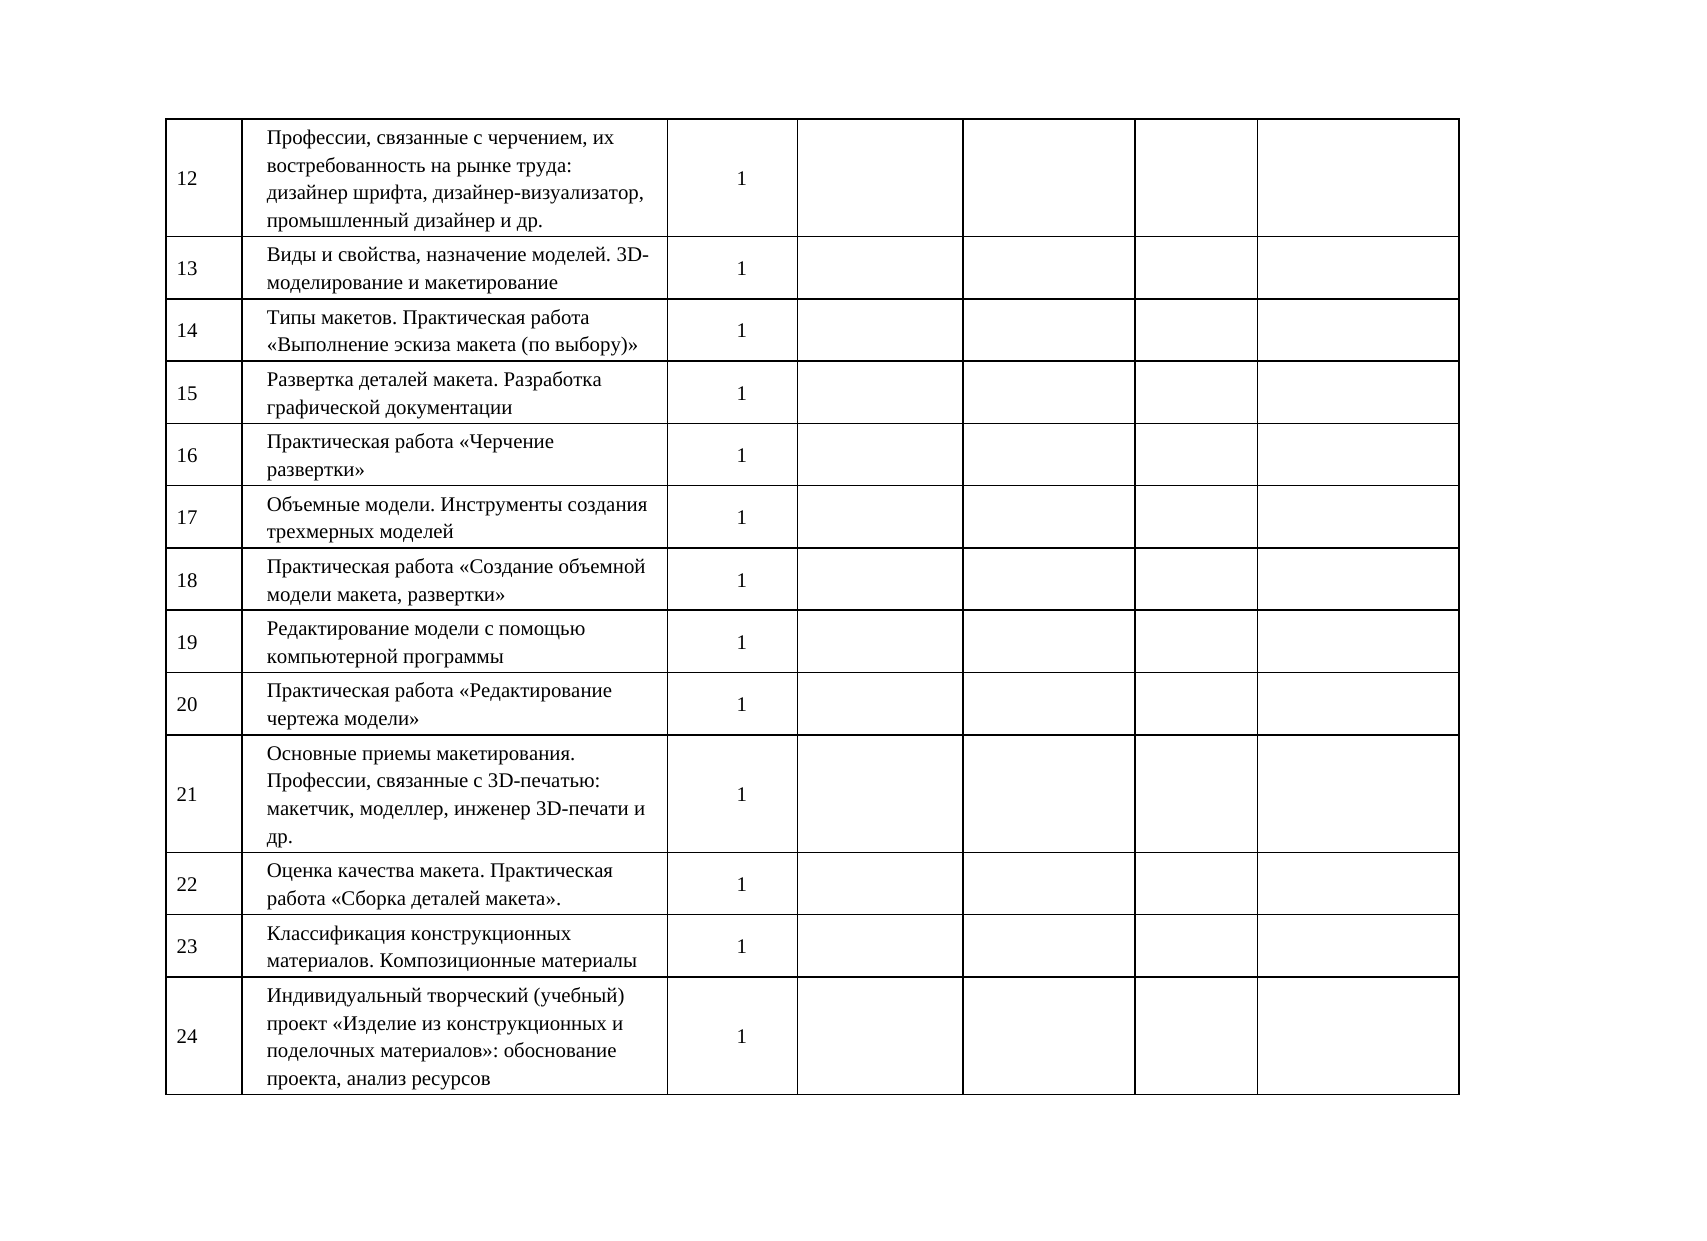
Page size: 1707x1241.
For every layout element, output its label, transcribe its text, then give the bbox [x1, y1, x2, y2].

table_cell [964, 486, 1134, 547]
table_cell 1 [668, 736, 797, 851]
table_cell Практическая работа «Создание объемной модели макета, развертки» [243, 549, 667, 609]
table_cell [1136, 736, 1257, 851]
table_cell 1 [668, 362, 797, 422]
table_cell 1 [668, 237, 797, 298]
table_cell Оценка качества макета. Практическая работа «Сборка деталей макета». [243, 853, 667, 914]
table_cell [798, 237, 962, 298]
table_cell 12 [167, 120, 241, 236]
table_cell [964, 300, 1134, 360]
table_cell 1 [668, 486, 797, 547]
table_cell [964, 611, 1134, 672]
table_cell [964, 853, 1134, 914]
table_cell [1136, 120, 1257, 236]
table_cell [1136, 300, 1257, 360]
table_cell 16 [167, 424, 241, 485]
table_cell [1258, 486, 1458, 547]
table_cell [798, 978, 962, 1093]
table_cell [1258, 237, 1458, 298]
table_cell [798, 120, 962, 236]
table_cell 22 [167, 853, 241, 914]
table_cell [964, 549, 1134, 609]
table_cell 1 [668, 424, 797, 485]
table_cell 1 [668, 978, 797, 1093]
table_cell Развертка деталей макета. Разработка графической документации [243, 362, 667, 422]
table_cell 23 [167, 915, 241, 976]
table_cell Практическая работа «Черчение развертки» [243, 424, 667, 485]
table_cell [1258, 424, 1458, 485]
table_cell [964, 978, 1134, 1093]
table_cell Практическая работа «Редактирование чертежа модели» [243, 673, 667, 734]
table_cell Типы макетов. Практическая работа «Выполнение эскиза макета (по выбору)» [243, 300, 667, 360]
table_cell [1136, 424, 1257, 485]
table_cell [1258, 978, 1458, 1093]
table_cell 17 [167, 486, 241, 547]
table_cell [1136, 611, 1257, 672]
table_cell [964, 120, 1134, 236]
table_cell [1136, 673, 1257, 734]
table_cell [964, 736, 1134, 851]
table_cell [964, 362, 1134, 422]
table_cell [798, 424, 962, 485]
table_cell [798, 736, 962, 851]
table_cell Основные приемы макетирования. Профессии, связанные с 3D-печатью: макетчик, моделлер, инженер 3D-печати и др. [243, 736, 667, 851]
table_cell [1258, 611, 1458, 672]
table_cell 14 [167, 300, 241, 360]
table_cell [798, 549, 962, 609]
table_cell 1 [668, 611, 797, 672]
table_cell [1136, 915, 1257, 976]
table_cell [798, 915, 962, 976]
table_cell [798, 362, 962, 422]
table_cell [798, 853, 962, 914]
table_cell [798, 300, 962, 360]
table_cell [1258, 549, 1458, 609]
table_cell [1258, 673, 1458, 734]
table_cell [964, 424, 1134, 485]
table_cell [964, 915, 1134, 976]
table_cell 1 [668, 120, 797, 236]
table_cell 1 [668, 549, 797, 609]
table_cell Объемные модели. Инструменты создания трехмерных моделей [243, 486, 667, 547]
table_cell [1136, 853, 1257, 914]
table_cell Профессии, связанные с черчением, их востребованность на рынке труда: дизайнер шрифта, дизайнер-визуализатор, промышленный дизайнер и др. [243, 120, 667, 236]
table_cell 19 [167, 611, 241, 672]
table_cell [798, 673, 962, 734]
table_cell [1136, 486, 1257, 547]
table_cell [964, 237, 1134, 298]
table_cell 1 [668, 673, 797, 734]
table_cell 1 [668, 915, 797, 976]
table_cell [1136, 237, 1257, 298]
table_cell 24 [167, 978, 241, 1093]
table_cell [1258, 915, 1458, 976]
table_cell Классификация конструкционных материалов. Композиционные материалы [243, 915, 667, 976]
table_cell [964, 673, 1134, 734]
table_cell Индивидуальный творческий (учебный) проект «Изделие из конструкционных и поделочных материалов»: обоснование проекта, анализ ресурсов [243, 978, 667, 1093]
table_cell 13 [167, 237, 241, 298]
table_cell [1258, 120, 1458, 236]
table_cell 15 [167, 362, 241, 422]
table_cell Виды и свойства, назначение моделей. 3D-моделирование и макетирование [243, 237, 667, 298]
table_cell [1136, 362, 1257, 422]
table_cell [1136, 549, 1257, 609]
table_cell 18 [167, 549, 241, 609]
table_cell [1258, 300, 1458, 360]
table_cell [1136, 978, 1257, 1093]
table_cell [798, 611, 962, 672]
table_cell [798, 486, 962, 547]
table_cell Редактирование модели с помощью компьютерной программы [243, 611, 667, 672]
table_cell 21 [167, 736, 241, 851]
table_cell [1258, 736, 1458, 851]
table_cell [1258, 853, 1458, 914]
table_cell 1 [668, 853, 797, 914]
table_cell [1258, 362, 1458, 422]
table_cell 1 [668, 300, 797, 360]
table_cell 20 [167, 673, 241, 734]
